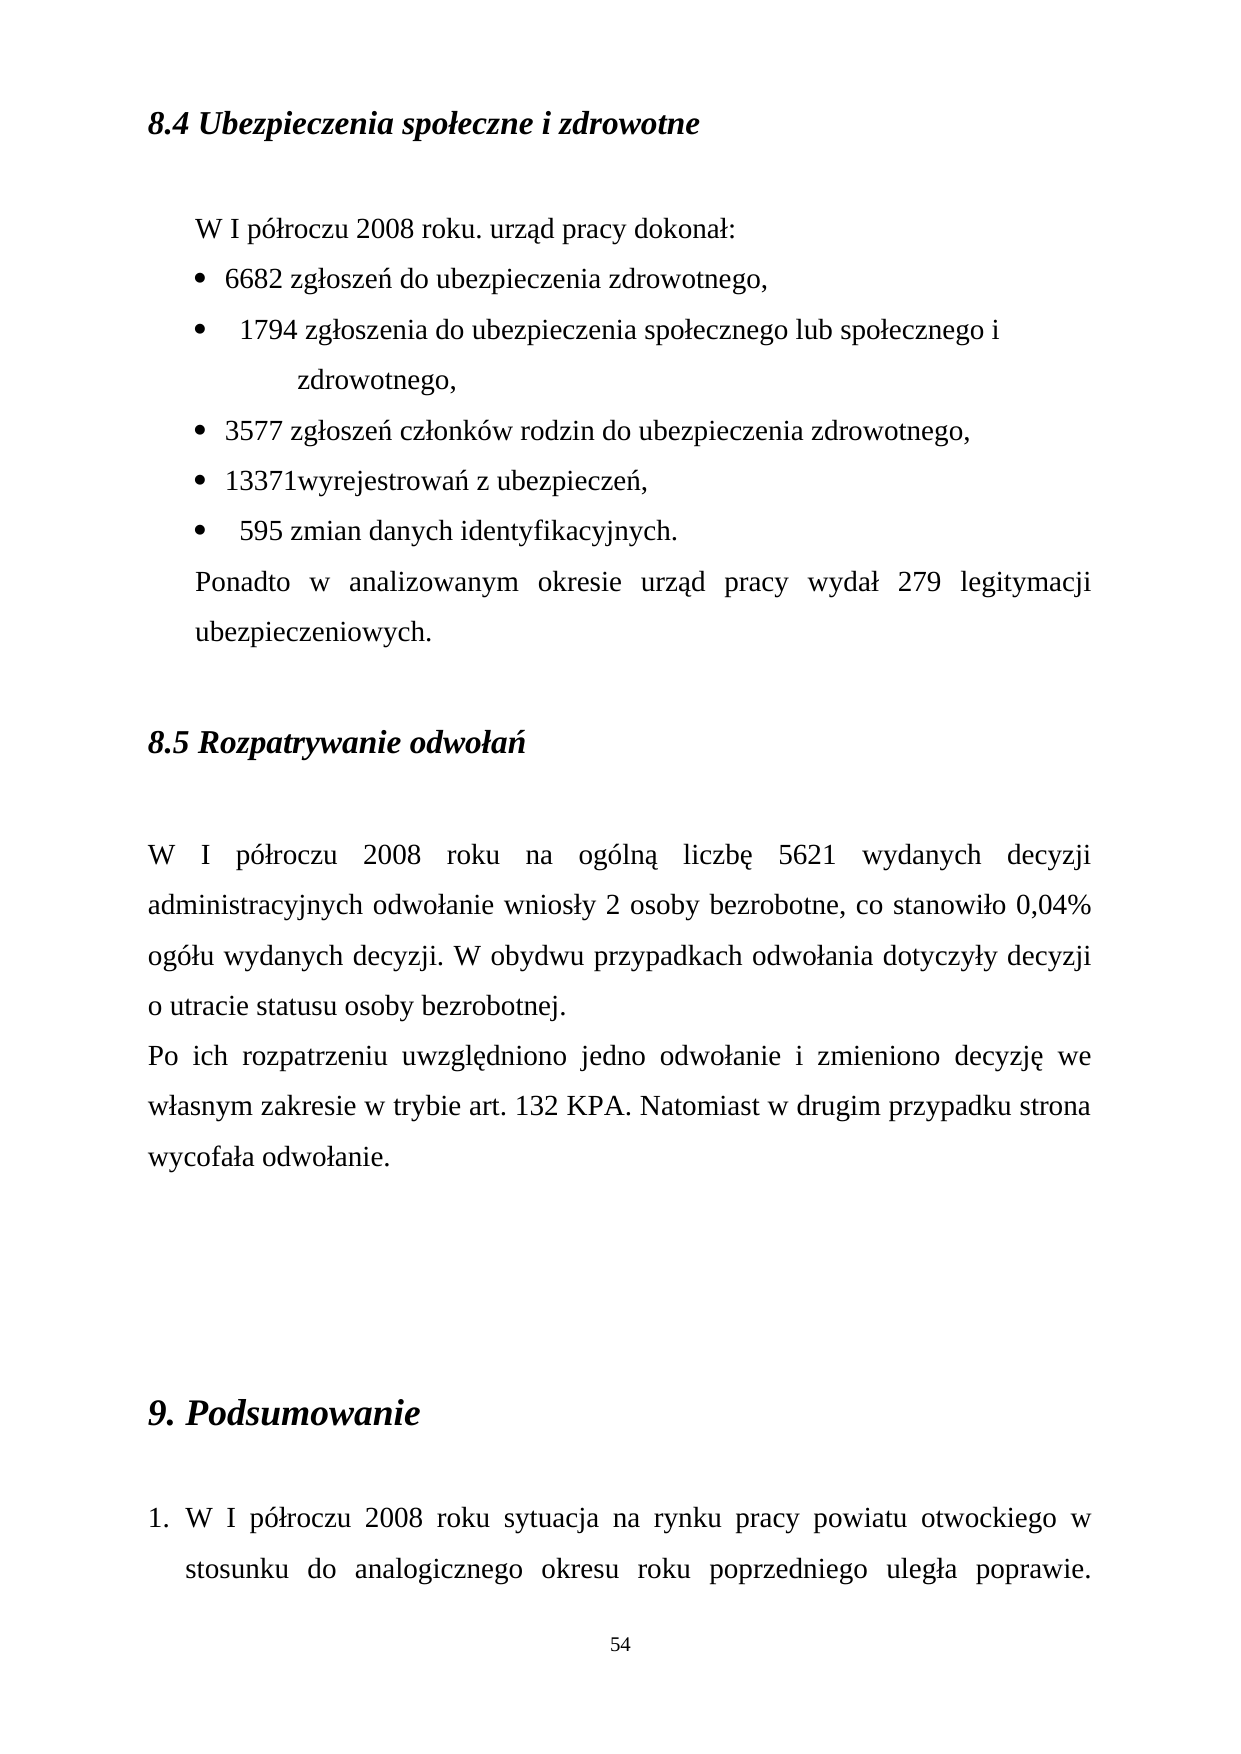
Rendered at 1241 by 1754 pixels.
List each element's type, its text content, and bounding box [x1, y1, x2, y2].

text W I półroczu 2008 roku na ogólną liczbę 5621 wydanych decyzji administracyjnych odwołanie wniosły 2 osoby bezrobotne, co stanowiło 0,04% ogółu wydanych decyzji. W obydwu przypadkach odwołania dotyczyły decyzji o utracie statusu osoby bezrobotnej. [148, 837, 1092, 1021]
list 6682 zgłoszeń do ubezpieczenia zdrowotnego, [195, 261, 1092, 295]
list 595 zmian danych identyfikacyjnych. [195, 513, 1092, 547]
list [148, 1501, 1092, 1584]
list 1794 zgłoszenia do ubezpieczenia społecznego lub społecznego i [195, 312, 1092, 346]
text W I półroczu 2008 roku. urząd pracy dokonał: [195, 211, 1092, 245]
text 9. Podsumowanie [148, 1390, 1092, 1433]
list 13371wyrejestrowań z ubezpieczeń, [195, 463, 1092, 497]
text Ponadto w analizowanym okresie urząd pracy wydał 279 legitymacji ubezpieczeniowych. [195, 564, 1092, 648]
text Po ich rozpatrzeniu uwzględniono jedno odwołanie i zmieniono decyzję we własnym zakresie w trybie art. 132 KPA. Natomiast w drugim przypadku strona wycofała odwołanie. [148, 1038, 1092, 1172]
text 8.5 Rozpatrywanie odwołań [148, 722, 1092, 760]
text zdrowotnego, [195, 362, 1092, 396]
list 3577 zgłoszeń członków rodzin do ubezpieczenia zdrowotnego, [195, 413, 1092, 446]
text 8.4 Ubezpieczenia społeczne i zdrowotne [148, 103, 1092, 142]
